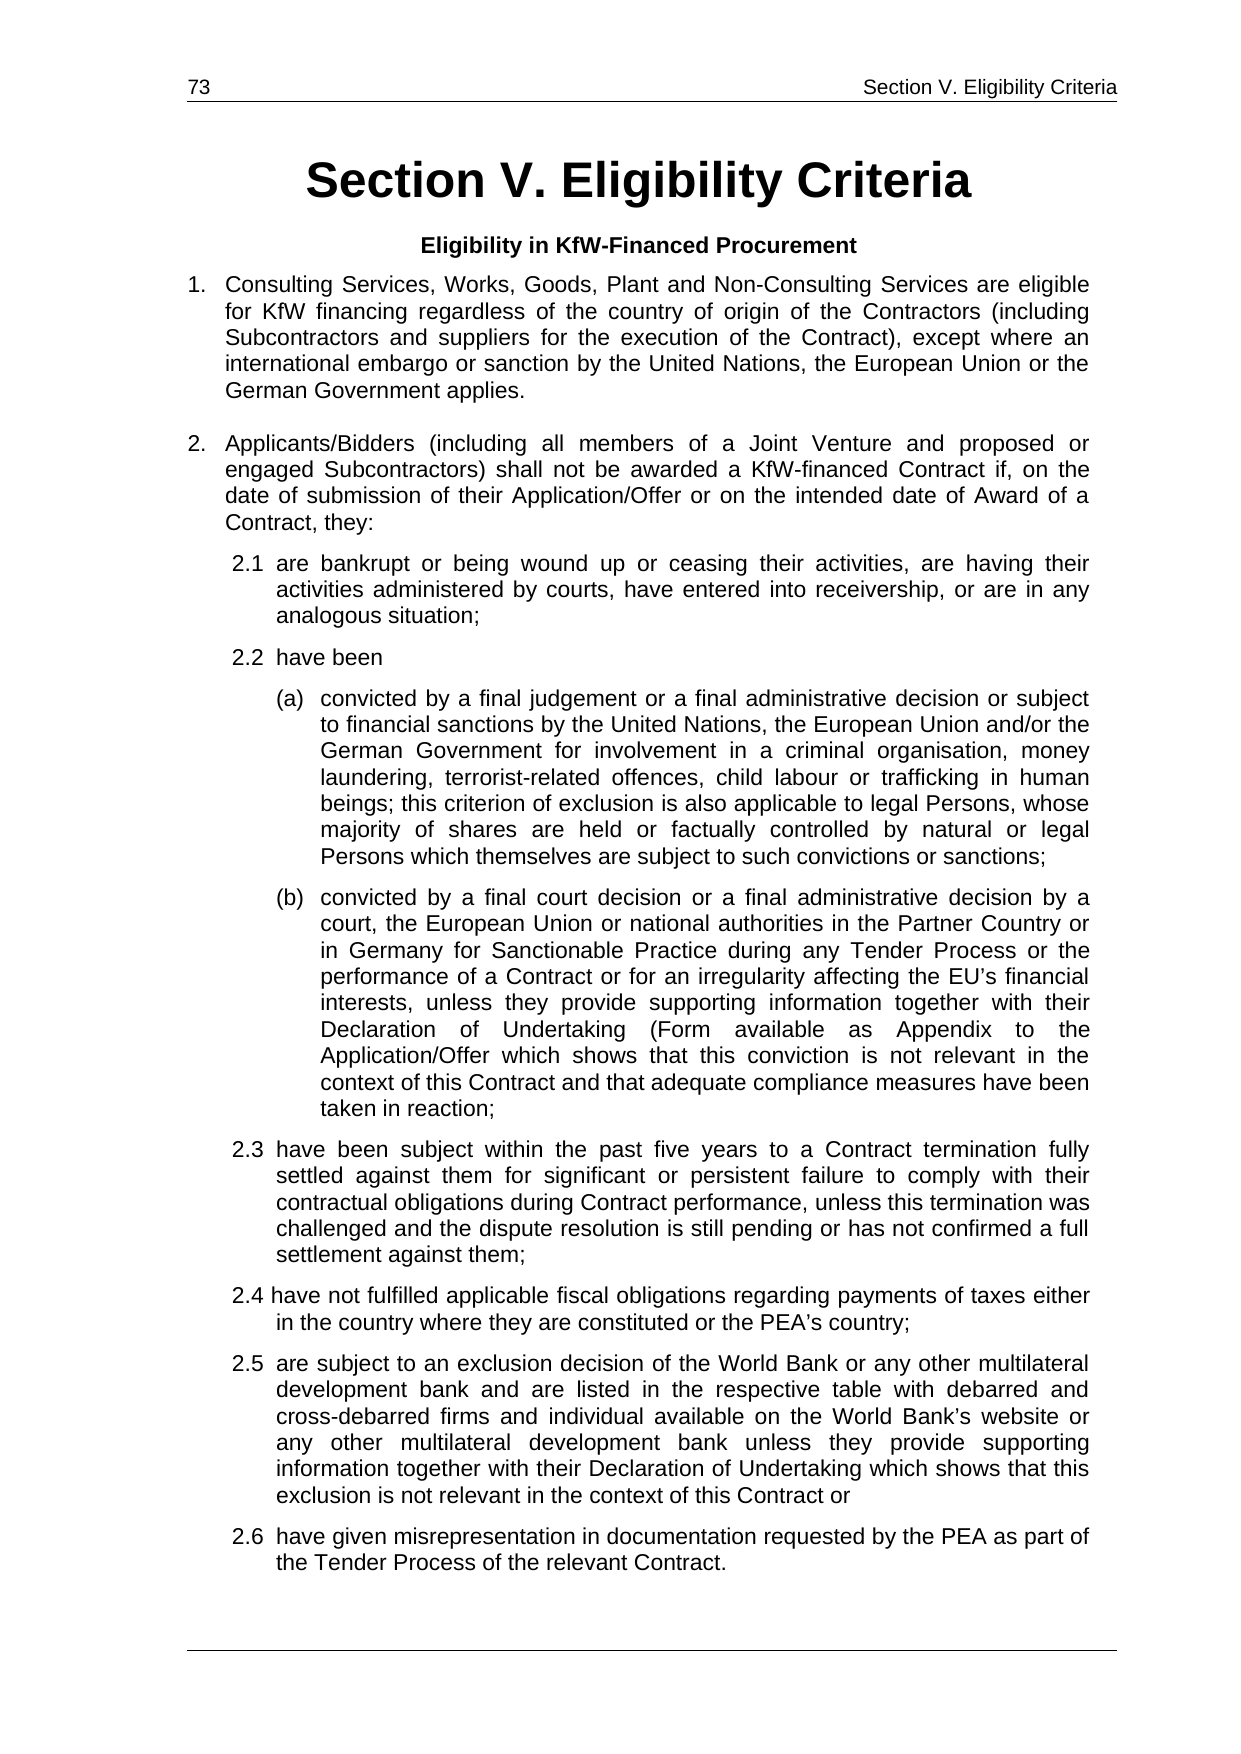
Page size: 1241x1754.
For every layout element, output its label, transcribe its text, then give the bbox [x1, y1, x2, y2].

list Applicants/Bidders (including all members of a Joint Venture and proposed or engaged Subcontractors) shall not be awarded a KfW-financed Contract if, on the date of submission of their Application/Offer or on the intended date of Award of a Contract, they: [187, 429, 1090, 535]
title Section V. Eligibility Criteria [187, 150, 1090, 207]
text 2.4 have not fulfilled applicable fiscal obligations regarding payments of taxes either in the country where they are constituted or the PEA’s country; [232, 1282, 1090, 1335]
text (a) convicted by a final judgement or a final administrative decision or subject to financial sanctions by the United Nations, the European Union and/or the German Government for involvement in a criminal organisation, money laundering, terrorist-related offences, child labour or trafficking in human beings; this criterion of exclusion is also applicable to legal Persons, whose majority of shares are held or factually controlled by natural or legal Persons which themselves are subject to such convictions or sanctions; [276, 685, 1090, 869]
text 2.6 have given misrepresentation in documentation requested by the PEA as part of the Tender Process of the relevant Contract. [232, 1523, 1090, 1576]
text Eligibility in KfW-Financed Procurement [187, 232, 1090, 259]
text 2.3 have been subject within the past five years to a Contract termination fully settled against them for significant or persistent failure to comply with their contractual obligations during Contract performance, unless this termination was challenged and the dispute resolution is still pending or has not confirmed a full settlement against them; [232, 1136, 1090, 1268]
text 2.2 have been [232, 643, 1090, 670]
text (b) convicted by a final court decision or a final administrative decision by a court, the European Union or national authorities in the Partner Country or in Germany for Sanctionable Practice during any Tender Process or the performance of a Contract or for an irregularity affecting the EU’s financial interests, unless they provide supporting information together with their Declaration of Undertaking (Form available as Appendix to the Application/Offer which shows that this conviction is not relevant in the context of this Contract and that adequate compliance measures have been taken in reaction; [276, 884, 1090, 1121]
list Consulting Services, Works, Goods, Plant and Non-Consulting Services are eligible for KfW financing regardless of the country of origin of the Contractors (including Subcontractors and suppliers for the execution of the Contract), except where an international embargo or sanction by the United Nations, the European Union or the German Government applies. [187, 271, 1090, 403]
text 2.5 are subject to an exclusion decision of the World Bank or any other multilateral development bank and are listed in the respective table with debarred and cross-debarred firms and individual available on the World Bank’s website or any other multilateral development bank unless they provide supporting information together with their Declaration of Undertaking which shows that this exclusion is not relevant in the context of this Contract or [232, 1350, 1090, 1508]
text 2.1 are bankrupt or being wound up or ceasing their activities, are having their activities administered by courts, have entered into receivership, or are in any analogous situation; [232, 550, 1090, 629]
